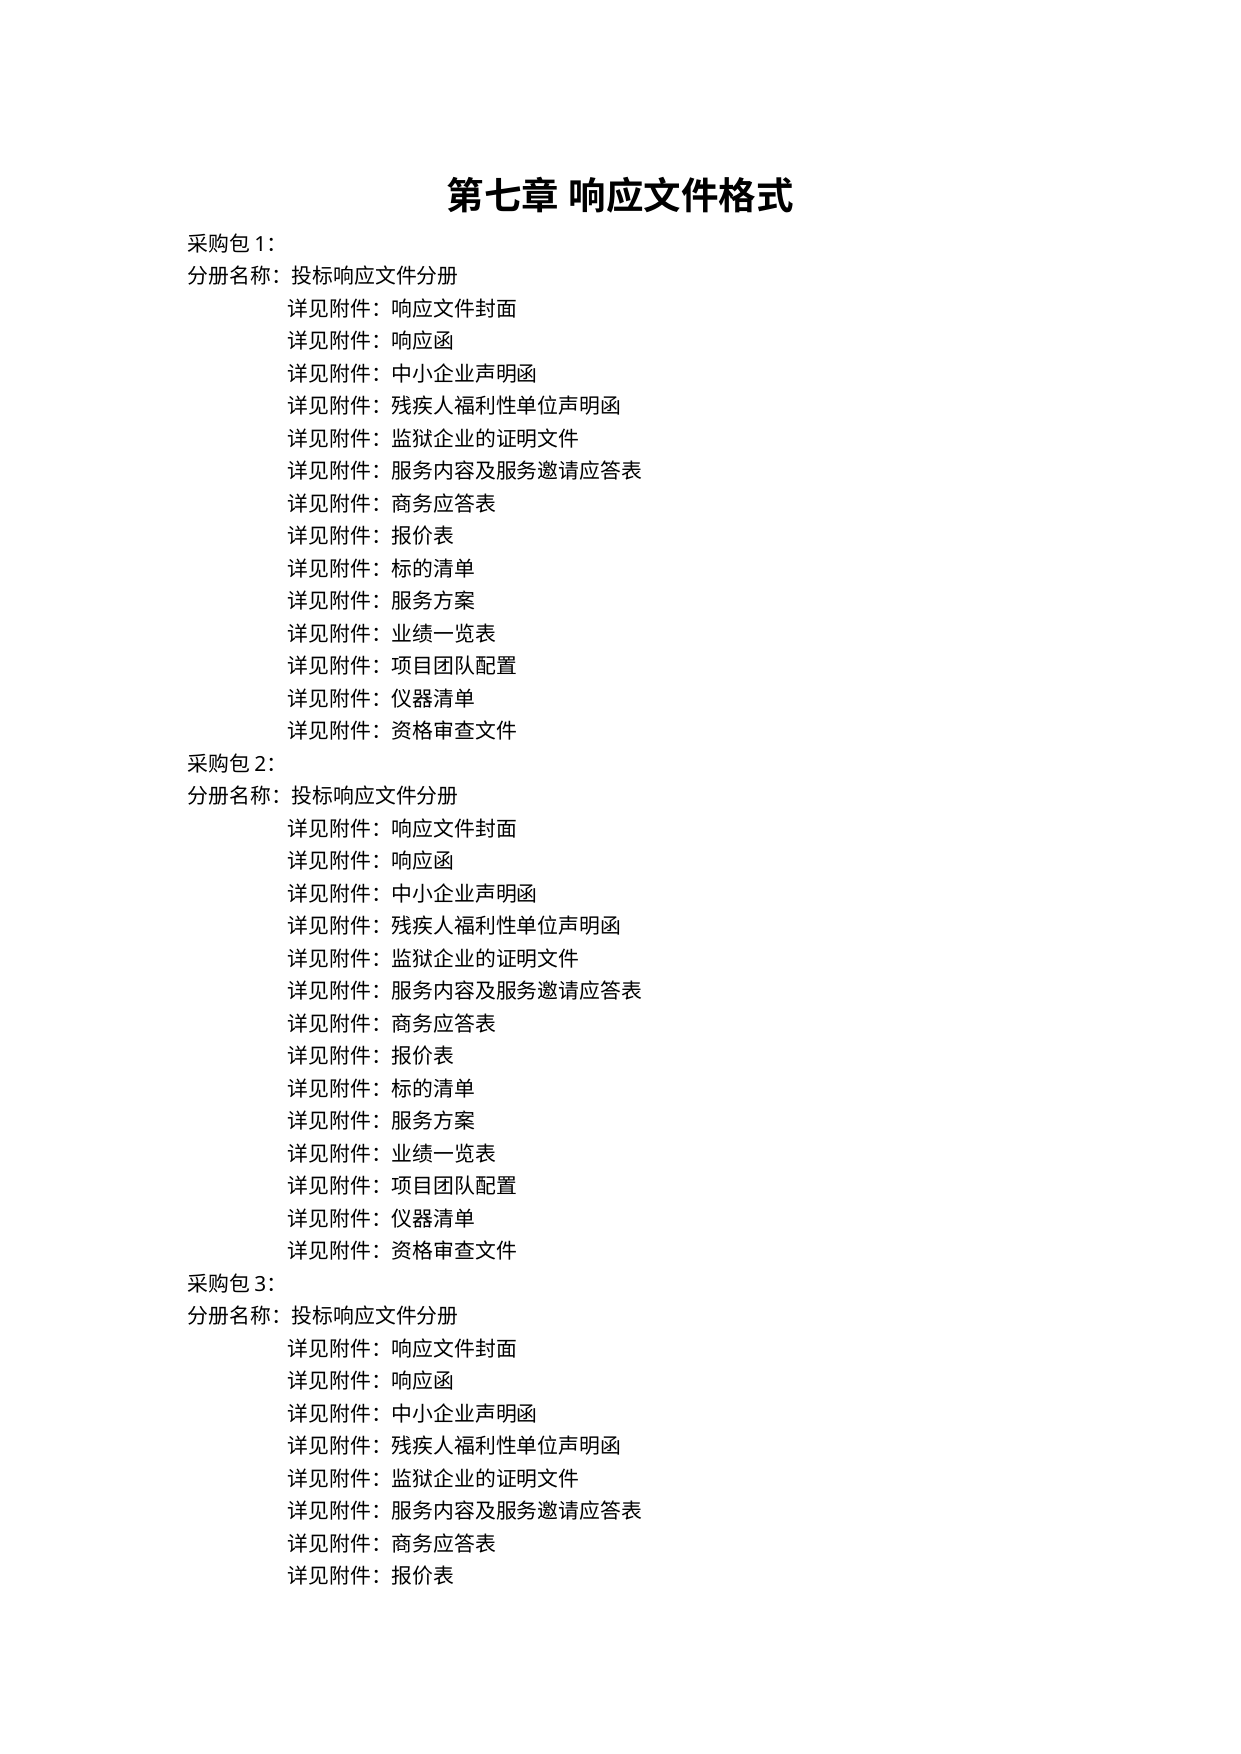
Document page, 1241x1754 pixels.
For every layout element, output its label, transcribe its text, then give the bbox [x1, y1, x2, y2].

text 详见附件：报价表 [187, 519, 1053, 552]
text 详见附件：业绩一览表 [187, 1137, 1053, 1169]
text 详见附件：响应函 [187, 1364, 1053, 1397]
text 详见附件：项目团队配置 [187, 649, 1053, 682]
text 详见附件：监狱企业的证明文件 [187, 942, 1053, 974]
text 详见附件：服务方案 [187, 584, 1053, 617]
text 详见附件：响应文件封面 [187, 1332, 1053, 1364]
text 采购包1： [187, 227, 1053, 259]
text 详见附件：报价表 [187, 1039, 1053, 1072]
text 详见附件：中小企业声明函 [187, 1397, 1053, 1429]
text 分册名称：投标响应文件分册 [187, 259, 1053, 292]
text 详见附件：残疾人福利性单位声明函 [187, 909, 1053, 942]
text 详见附件：服务方案 [187, 1104, 1053, 1137]
text 详见附件：中小企业声明函 [187, 877, 1053, 909]
text 详见附件：响应文件封面 [187, 812, 1053, 844]
text 详见附件：响应函 [187, 324, 1053, 357]
text 第七章 响应文件格式 [187, 162, 1053, 227]
text 详见附件：监狱企业的证明文件 [187, 422, 1053, 454]
text 分册名称：投标响应文件分册 [187, 779, 1053, 812]
text 详见附件：仪器清单 [187, 1202, 1053, 1234]
text 详见附件：服务内容及服务邀请应答表 [187, 454, 1053, 487]
text 详见附件：残疾人福利性单位声明函 [187, 389, 1053, 422]
text 详见附件：响应文件封面 [187, 292, 1053, 324]
text 详见附件：仪器清单 [187, 682, 1053, 714]
text 详见附件：商务应答表 [187, 487, 1053, 519]
text 详见附件：标的清单 [187, 1072, 1053, 1104]
text 详见附件：资格审查文件 [187, 1234, 1053, 1267]
text 详见附件：报价表 [187, 1559, 1053, 1592]
text 详见附件：业绩一览表 [187, 617, 1053, 649]
text 分册名称：投标响应文件分册 [187, 1299, 1053, 1332]
text 详见附件：标的清单 [187, 552, 1053, 584]
text 详见附件：商务应答表 [187, 1007, 1053, 1039]
text 采购包3： [187, 1267, 1053, 1299]
text 详见附件：监狱企业的证明文件 [187, 1462, 1053, 1494]
text 采购包2： [187, 747, 1053, 779]
text 详见附件：服务内容及服务邀请应答表 [187, 1494, 1053, 1527]
text 详见附件：资格审查文件 [187, 714, 1053, 747]
text 详见附件：响应函 [187, 844, 1053, 877]
text 详见附件：中小企业声明函 [187, 357, 1053, 389]
text 详见附件：项目团队配置 [187, 1169, 1053, 1202]
text 详见附件：商务应答表 [187, 1527, 1053, 1559]
text 详见附件：残疾人福利性单位声明函 [187, 1429, 1053, 1462]
text 详见附件：服务内容及服务邀请应答表 [187, 974, 1053, 1007]
